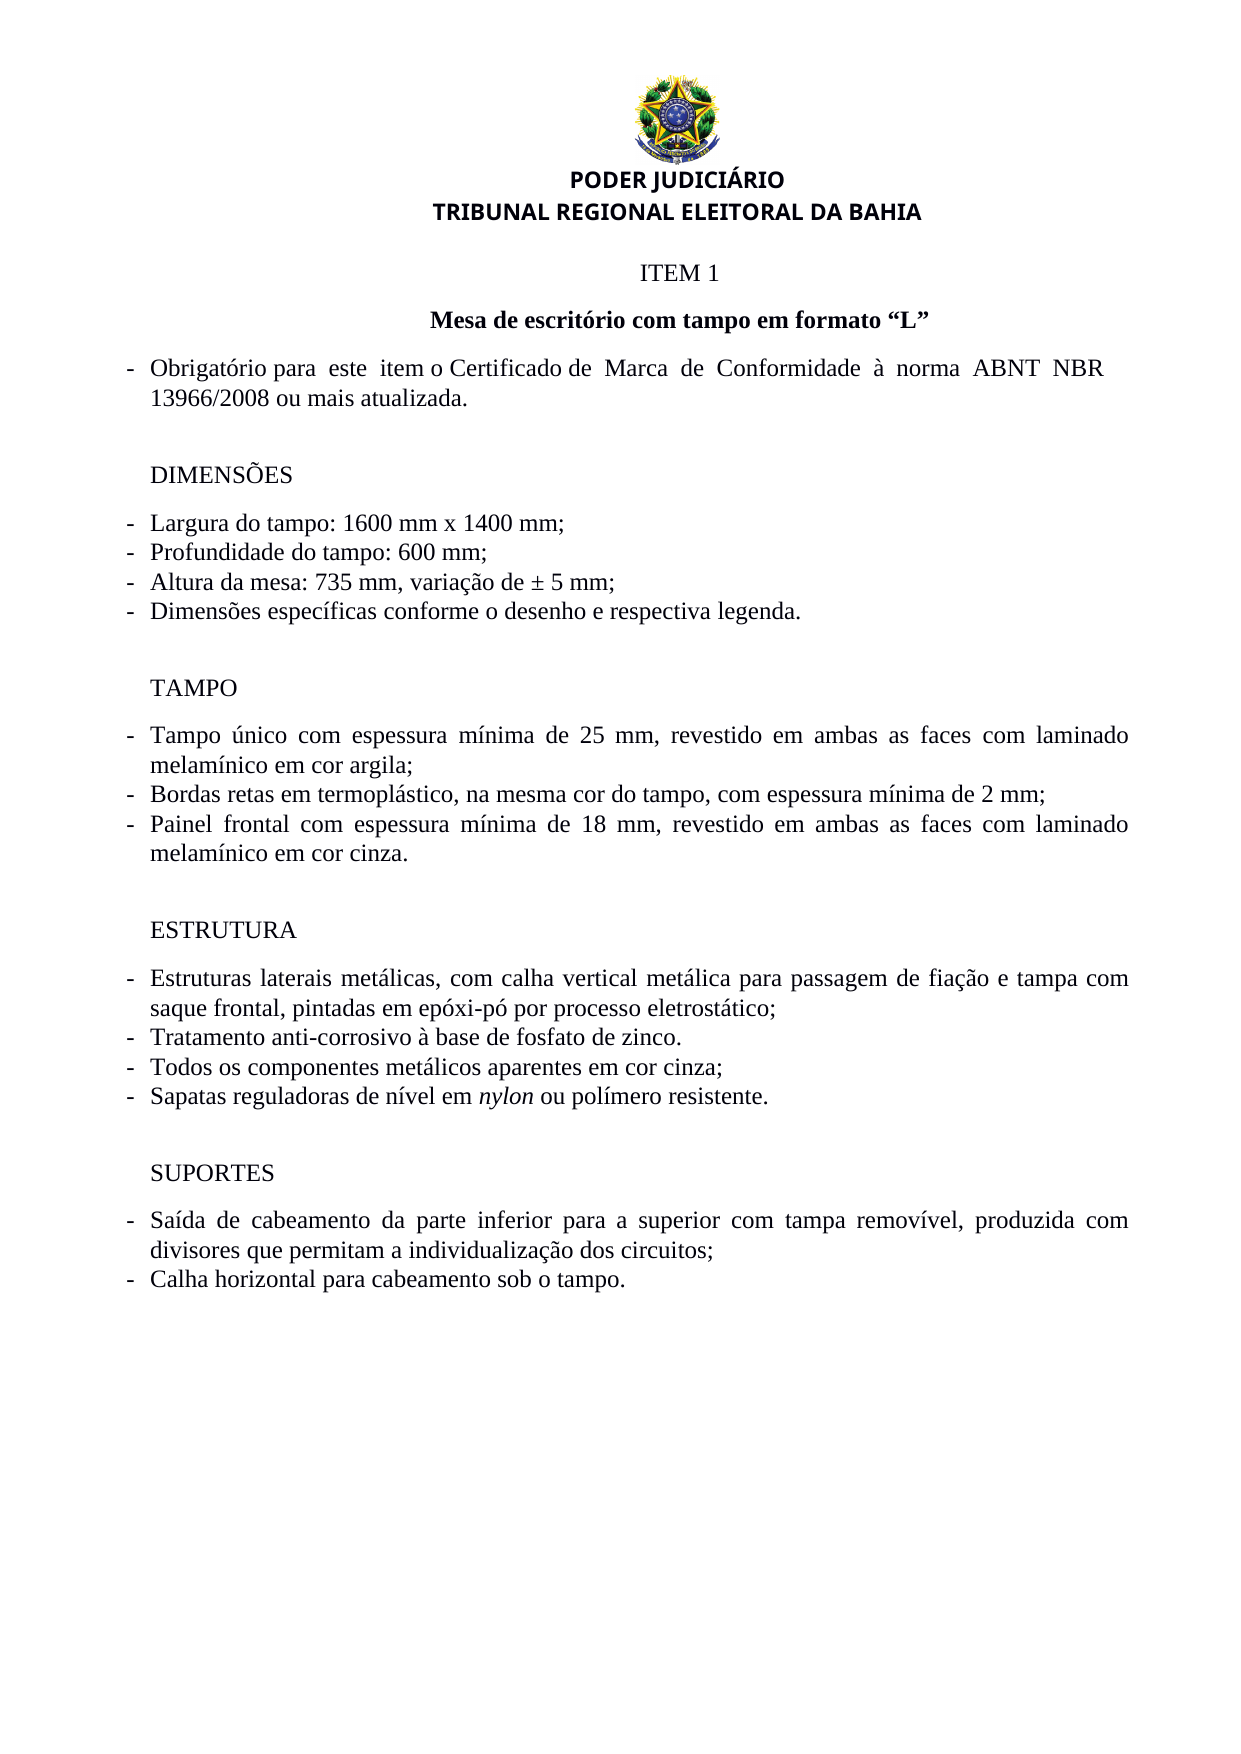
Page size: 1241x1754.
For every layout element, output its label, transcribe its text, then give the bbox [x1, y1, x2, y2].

subtitle SUPORTES [150, 1158, 1209, 1186]
list Painel frontal com espessura mínima de 18 mm, revestido em ambas as faces com laminado melamínico em cor cinza. [126, 809, 1181, 867]
list Largura do tampo: 1600 mm x 1400 mm; [126, 508, 1209, 536]
list Dimensões específicas conforme o desenho e respectiva legenda. [126, 596, 1209, 625]
list Todos os componentes metálicos aparentes em cor cinza; [126, 1052, 1209, 1081]
list Altura da mesa: 735 mm, variação de ± 5 mm; [126, 567, 1209, 595]
list Bordas retas em termoplástico, na mesma cor do tampo, com espessura mínima de 2 mm; [126, 779, 1209, 808]
subtitle DIMENSÕES [150, 460, 1209, 489]
list Tratamento anti-corrosivo à base de fosfato de zinco. [126, 1022, 1209, 1051]
list Profundidade do tampo: 600 mm; [126, 537, 1209, 566]
list Obrigatório para este item o Certificado de Marca de Conformidade à norma ABNT NBR 13966/2008 ou mais atualizada. [126, 353, 1181, 411]
list Tampo único com espessura mínima de 25 mm, revestido em ambas as faces com laminado melamínico em cor argila; [126, 720, 1182, 779]
list Saída de cabeamento da parte inferior para a superior com tampa removível, produzida com divisores que permitam a individualização dos circuitos; [126, 1205, 1181, 1264]
subtitle TAMPO [150, 673, 1209, 701]
subtitle ITEM 1 [150, 258, 1209, 286]
list Calha horizontal para cabeamento sob o tampo. [126, 1264, 1209, 1293]
list Sapatas reguladoras de nível em nylon ou polímero resistente. [126, 1081, 1209, 1110]
text Mesa de escritório com tampo em formato “L” [150, 305, 1209, 334]
list Estruturas laterais metálicas, com calha vertical metálica para passagem de fiação e tampa com saque frontal, pintadas em epóxi-pó por processo eletrostático; [126, 963, 1181, 1022]
subtitle ESTRUTURA [150, 916, 1209, 944]
